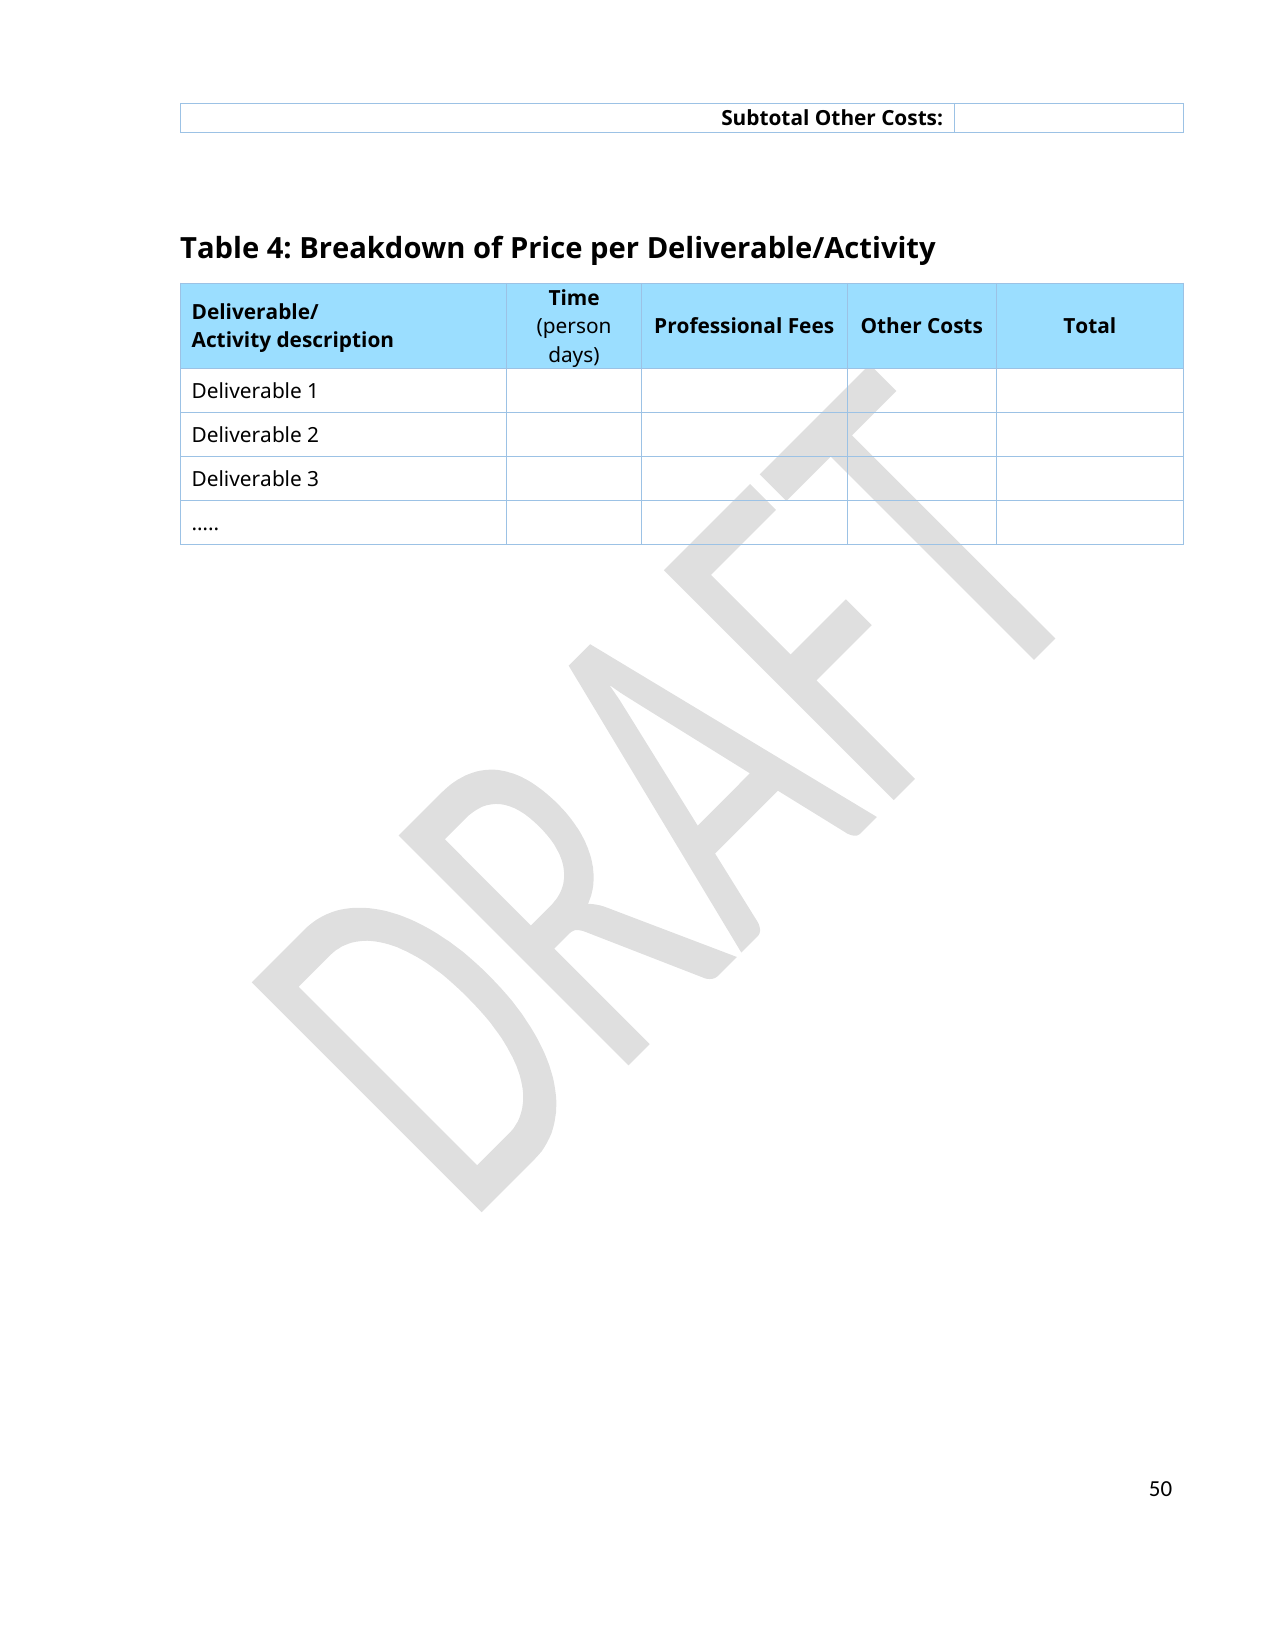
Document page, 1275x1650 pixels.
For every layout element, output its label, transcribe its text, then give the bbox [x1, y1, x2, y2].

table_header Professional Fees [642, 284, 847, 368]
table_cell [848, 369, 996, 412]
table_cell [997, 501, 1183, 544]
table_cell ….. [181, 501, 506, 544]
table_header Time (person days) [507, 284, 641, 368]
table_cell [507, 501, 641, 544]
table_cell [642, 501, 847, 544]
table_cell [848, 413, 996, 456]
table_cell [642, 369, 847, 412]
table_cell [642, 457, 847, 500]
table_header Deliverable/ Activity description [181, 284, 506, 368]
table_cell [507, 413, 641, 456]
table_header Total [997, 284, 1183, 368]
table_cell [955, 104, 1183, 132]
table_cell [848, 501, 996, 544]
table_cell [642, 413, 847, 456]
table_cell Deliverable 1 [181, 369, 506, 412]
table_cell [997, 413, 1183, 456]
table_cell Subtotal Other Costs: [181, 104, 954, 132]
table_cell [848, 457, 996, 500]
table_cell Deliverable 3 [181, 457, 506, 500]
table_cell [507, 457, 641, 500]
text Table 4: Breakdown of Price per Deliverable/Activity [180, 227, 1172, 267]
table_cell [507, 369, 641, 412]
table_cell [997, 457, 1183, 500]
table_header Other Costs [848, 284, 996, 368]
table_cell Deliverable 2 [181, 413, 506, 456]
table_cell [997, 369, 1183, 412]
